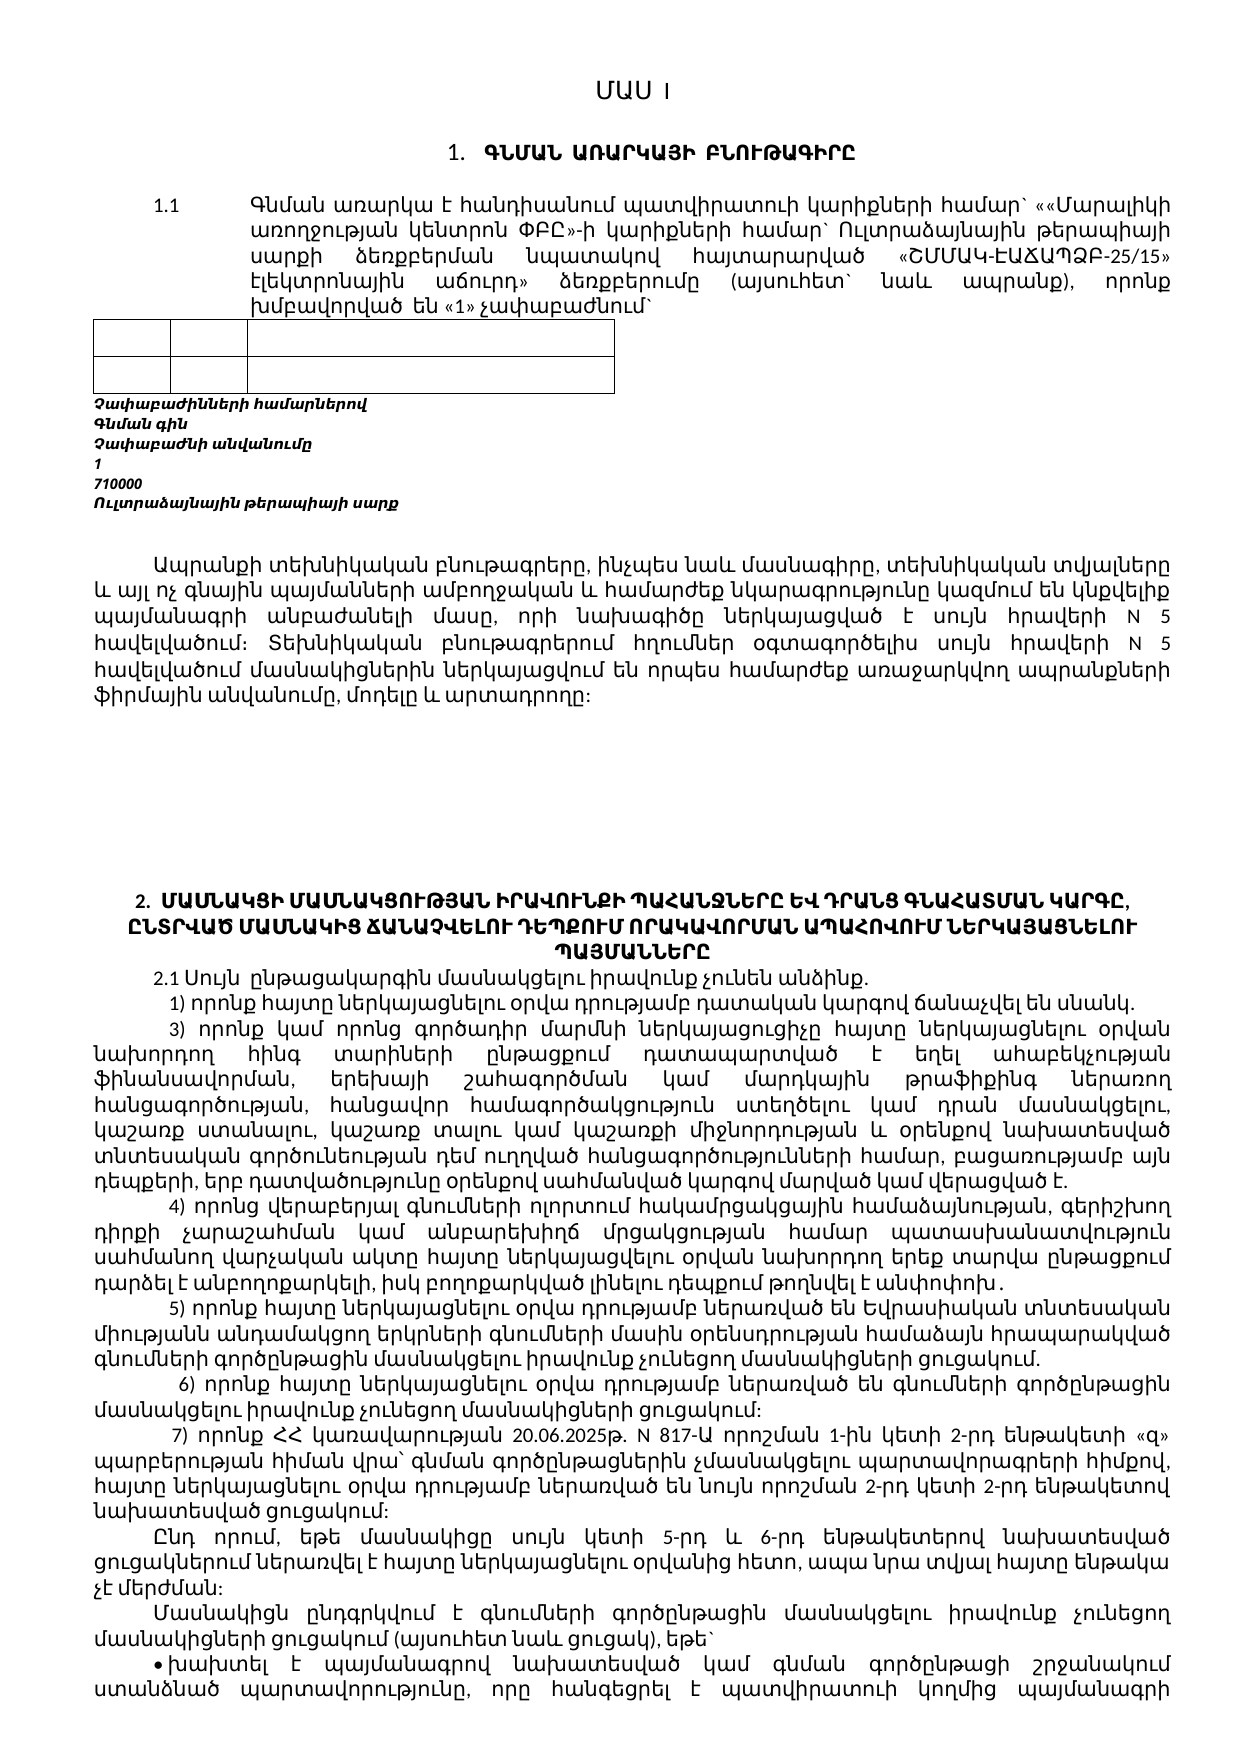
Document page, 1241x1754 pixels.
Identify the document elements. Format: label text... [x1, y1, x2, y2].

text 2.1 Սույն ընթացակարգին մասնակցելու իրավունք չունեն անձինք. [94, 965, 1171, 990]
subtitle Գնման առարկա է հանդիսանում պատվիրատուի կարիքների համար` ««Մարալիկի առողջության կենտրոն ՓԲԸ»-ի կարիքների համար` Ուլտրաձայնային թերապիայի սարքի ձեռքբերման նպատակով հայտարարված «ՇՄՄԱԿ-ԷԱՃԱՊՁԲ-25/15» էլեկտրոնային աճուրդ» ձեռքբերումը (այսուհետ` նաև ապրանք), որոնք խմբավորված են «1» չափաբաժնում` [153, 192, 1171, 319]
text 5) որոնք հայտը ներկայացնելու օրվա դրությամբ ներառված են Եվրասիական տնտեսական միությանն անդամակցող երկրների գնումների մասին օրենսդրության համաձայն հրապարակված գնումների գործընթացին մասնակցելու իրավունք չունեցող մասնակիցների ցուցակում. [94, 1295, 1171, 1372]
text Մասնակիցն ընդգրկվում է գնումների գործընթացին մասնակցելու իրավունք չունեցող մասնակիցների ցուցակում (այսուհետ նաև ցուցակ), եթե` [94, 1600, 1171, 1651]
text 4) որոնց վերաբերյալ գնումների ոլորտում հակամրցակցային համաձայնության, գերիշխող դիրքի չարաշահման կամ անբարեխիղճ մրցակցության համար պատասխանատվություն սահմանող վարչական ակտը հայտը ներկայացվելու օրվան նախորդող երեք տարվա ընթացքում դարձել է անբողոքարկելի, իսկ բողոքարկված լինելու դեպքում թողնվել է անփոփոխ․ [94, 1194, 1171, 1295]
list ԳՆՄԱՆ ԱՌԱՐԿԱՅԻ ԲՆՈՒԹԱԳԻՐԸ [131, 136, 1171, 167]
text 3) որոնք կամ որոնց գործադիր մարմնի ներկայացուցիչը հայտը ներկայացնելու օրվան նախորդող հինգ տարիների ընթացքում դատապարտված է եղել ահաբեկչության ֆինանսավորման, երեխայի շահագործման կամ մարդկային թրաֆիքինգ ներառող հանցագործության, հանցավոր համագործակցություն ստեղծելու կամ դրան մասնակցելու, կաշառք ստանալու, կաշառք տալու կամ կաշառքի միջնորդության և օրենքով նախատեսված տնտեսական գործունեության դեմ ուղղված հանցագործությունների համար, բացառությամբ այն դեպքերի, երբ դատվածությունը օրենքով սահմանված կարգով մարված կամ վերացված է. [94, 1016, 1171, 1194]
text 6) որոնք հայտը ներկայացնելու օրվա դրությամբ ներառված են գնումների գործընթացին մասնակցելու իրավունք չունեցող մասնակիցների ցուցակում: [94, 1372, 1171, 1422]
text 7) որոնք ՀՀ կառավարության 20.06.2025թ. N 817-Ա որոշման 1-ին կետի 2-րդ ենթակետի «զ» պարբերության հիման վրա՝ գնման գործընթացներին չմասնակցելու պարտավորագրերի հիմքով, հայտը ներկայացնելու օրվա դրությամբ ներառված են նույն որոշման 2-րդ կետի 2-րդ ենթակետով նախատեսված ցուցակում: [94, 1422, 1171, 1524]
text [94, 1651, 1171, 1702]
text 2. ՄԱՍՆԱԿՑԻ ՄԱՍՆԱԿՑՈՒԹՅԱՆ ԻՐԱՎՈՒՆՔԻ ՊԱՀԱՆՋՆԵՐԸ ԵՎ ԴՐԱՆՑ ԳՆԱՀԱՏՄԱՆ ԿԱՐԳԸ, ԸՆՏՐՎԱԾ ՄԱՍՆԱԿԻՑ ՃԱՆԱՉՎԵԼՈՒ ԴԵՊՔՈՒՄ ՈՐԱԿԱՎՈՐՄԱՆ ԱՊԱՀՈՎՈՒՄ ՆԵՐԿԱՅԱՑՆԵԼՈՒ ՊԱՅՄԱՆՆԵՐԸ [94, 889, 1171, 965]
text ՄԱՍ I [94, 75, 1171, 106]
text Ընդ որում, եթե մասնակիցը սույն կետի 5-րդ և 6-րդ ենթակետերով նախատեսված ցուցակներում ներառվել է հայտը ներկայացնելու օրվանից հետո, ապա նրա տվյալ հայտը ենթակա չէ մերժման: [94, 1524, 1171, 1600]
text 1) որոնք հայտը ներկայացնելու օրվա դրությամբ դատական կարգով ճանաչվել են սնանկ. [94, 990, 1171, 1016]
text Ապրանքի տեխնիկական բնութագրերը, ինչպես նաև մասնագիրը, տեխնիկական տվյալները և այլ ոչ գնային պայմանների ամբողջական և համարժեք նկարագրությունը կազմում են կնքվելիք պայմանագրի անբաժանելի մասը, որի նախագիծը ներկայացված է սույն հրավերի N 5 հավելվածում։ Տեխնիկական բնութագրերում հղումներ օգտագործելիս սույն հրավերի N 5 հավելվածում մասնակիցներին ներկայացվում են որպես համարժեք առաջարկվող ապրանքների ֆիրմային անվանումը, մոդելը և արտադրողը: [94, 552, 1171, 708]
